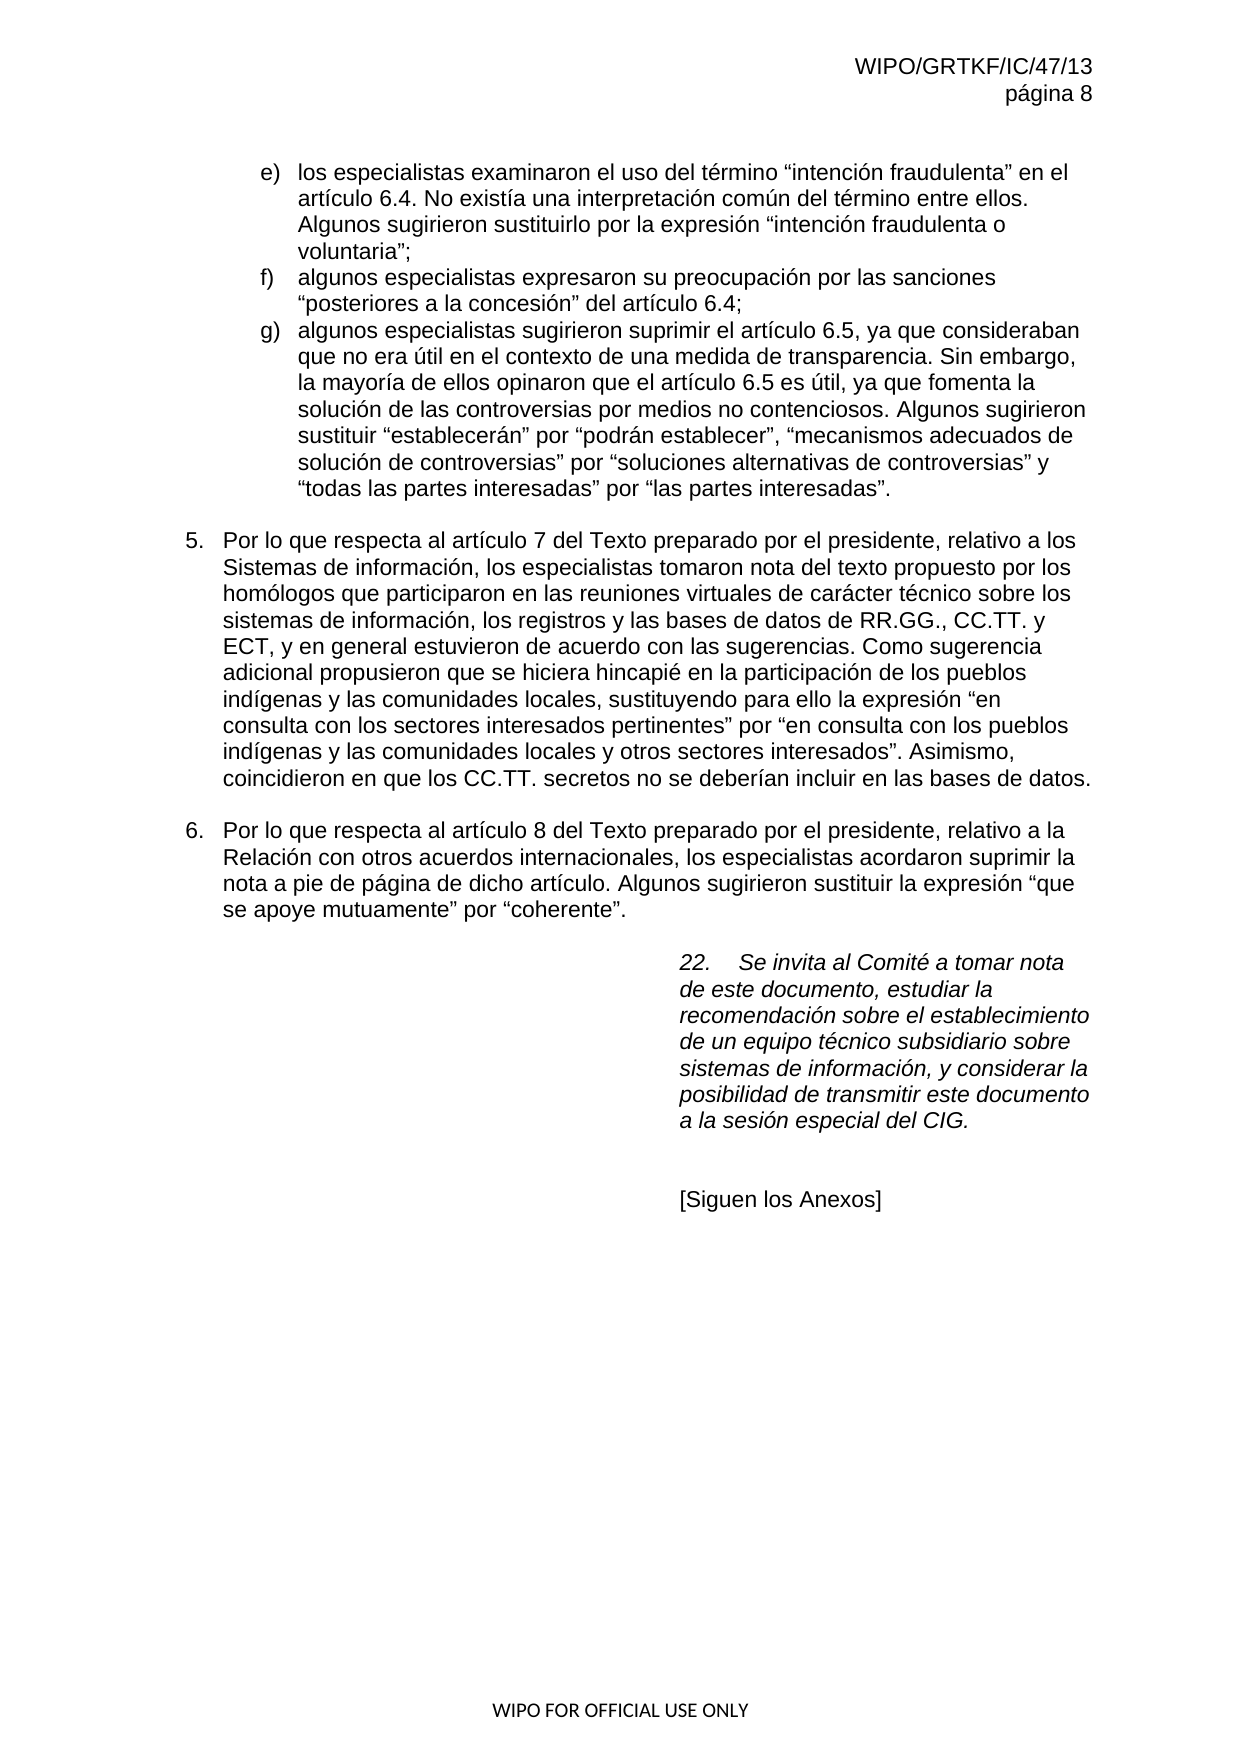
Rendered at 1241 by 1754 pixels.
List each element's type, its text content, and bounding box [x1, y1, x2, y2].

list algunos especialistas expresaron su preocupación por las sanciones “posteriores a la concesión” del artículo 6.4; [260, 264, 1093, 317]
list algunos especialistas sugirieron suprimir el artículo 6.5, ya que consideraban que no era útil en el contexto de una medida de transparencia. Sin embargo, la mayoría de ellos opinaron que el artículo 6.5 es útil, ya que fomenta la solución de las controversias por medios no contenciosos. Algunos sugirieron sustituir “establecerán” por “podrán establecer”, “mecanismos adecuados de solución de controversias” por “soluciones alternativas de controversias” y “todas las partes interesadas” por “las partes interesadas”. [260, 317, 1093, 501]
list Por lo que respecta al artículo 8 del Texto preparado por el presidente, relativo a la Relación con otros acuerdos internacionales, los especialistas acordaron suprimir la nota a pie de página de dicho artículo. Algunos sugirieron sustituir la expresión “que se apoye mutuamente” por “coherente”. [185, 817, 1093, 923]
list los especialistas examinaron el uso del término “intención fraudulenta” en el artículo 6.4. No existía una interpretación común del término entre ellos. Algunos sugirieron sustituirlo por la expresión “intención fraudulenta o voluntaria”; [260, 158, 1093, 264]
list Por lo que respecta al artículo 7 del Texto preparado por el presidente, relativo a los Sistemas de información, los especialistas tomaron nota del texto propuesto por los homólogos que participaron en las reuniones virtuales de carácter técnico sobre los sistemas de información, los registros y las bases de datos de RR.GG., CC.TT. y ECT, y en general estuvieron de acuerdo con las sugerencias. Como sugerencia adicional propusieron que se hiciera hincapié en la participación de los pueblos indígenas y las comunidades locales, sustituyendo para ello la expresión “en consulta con los sectores interesados pertinentes” por “en consulta con los pueblos indígenas y las comunidades locales y otros sectores interesados”. Asimismo, coincidieron en que los CC.TT. secretos no se deberían incluir en las bases de datos. [185, 527, 1093, 791]
list [Siguen los Anexos] [679, 1186, 1093, 1213]
list 22. Se invita al Comité a tomar nota de este documento, estudiar la recomendación sobre el establecimiento de un equipo técnico subsidiario sobre sistemas de información, y considerar la posibilidad de transmitir este documento a la sesión especial del CIG. [679, 949, 1093, 1134]
